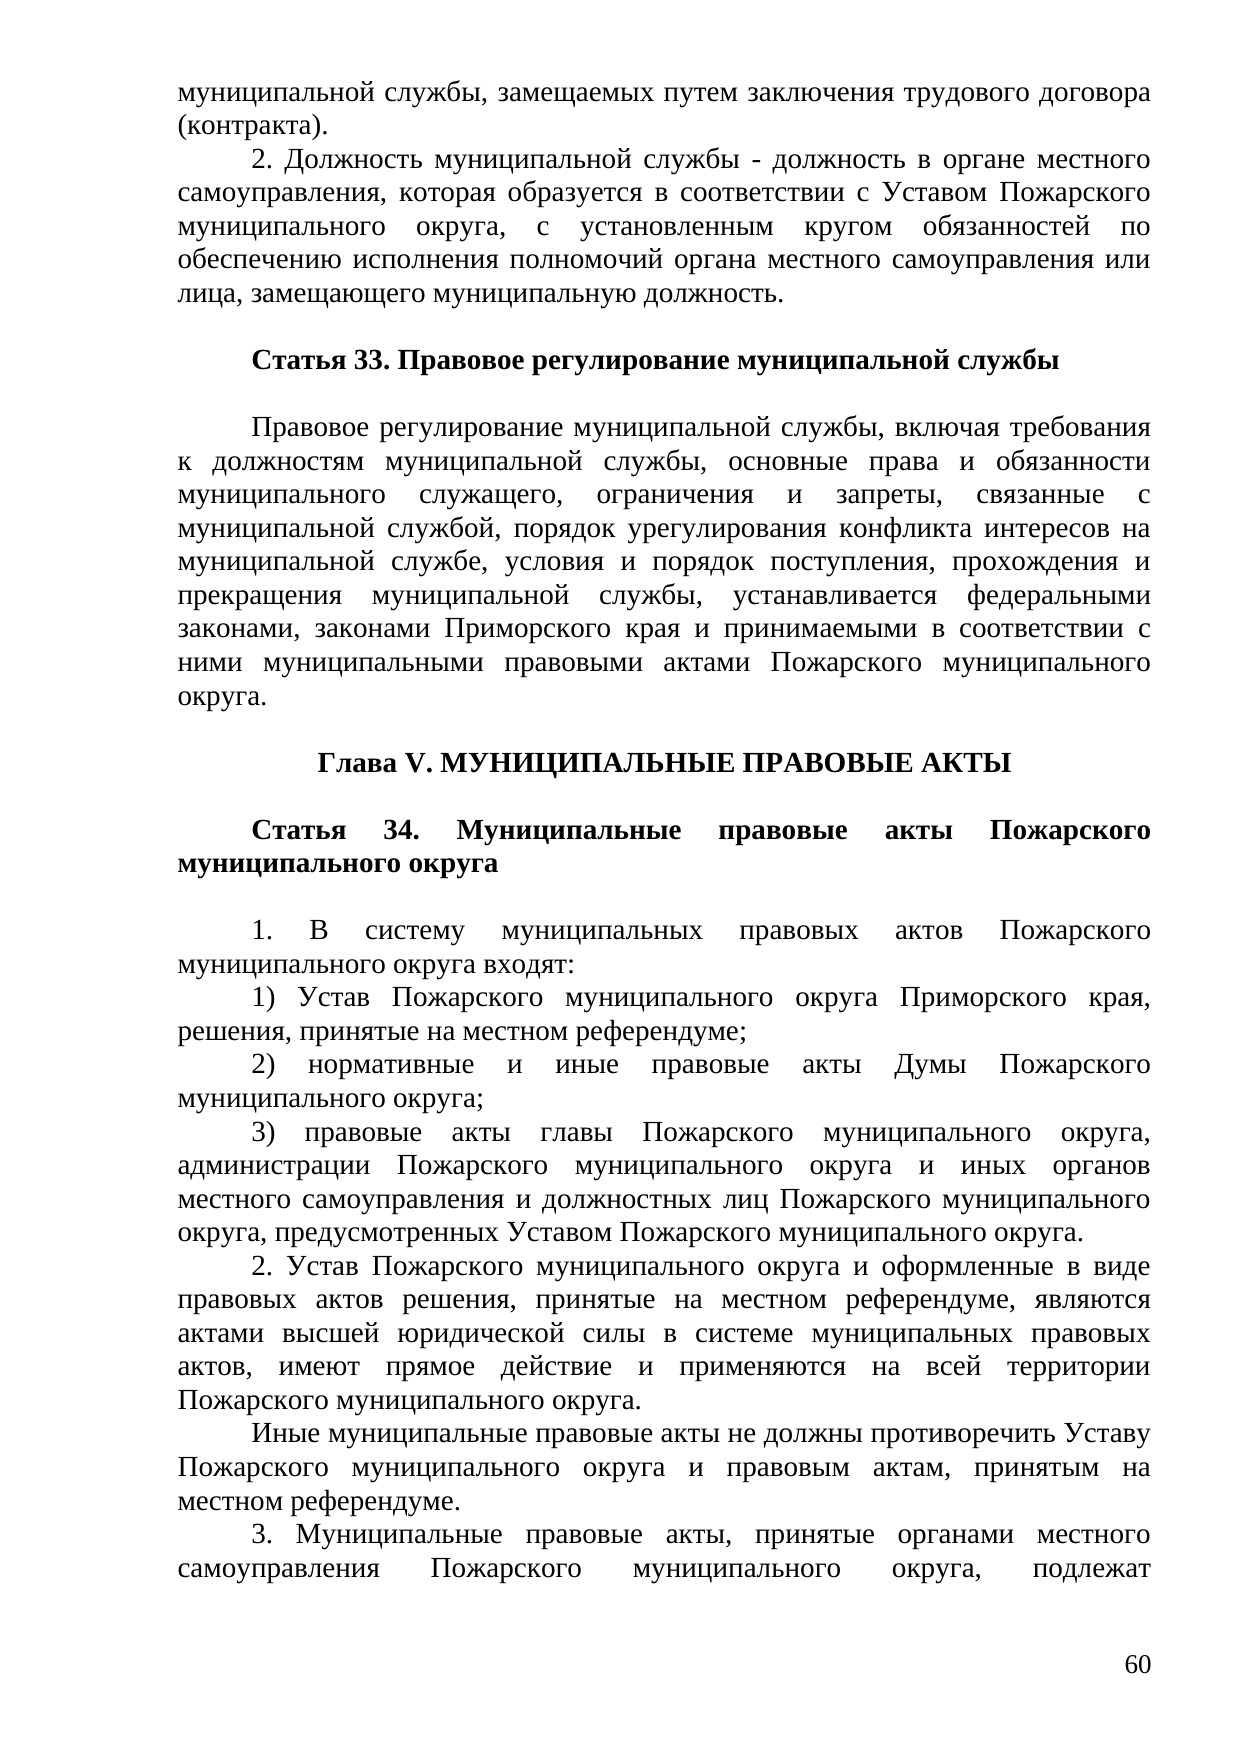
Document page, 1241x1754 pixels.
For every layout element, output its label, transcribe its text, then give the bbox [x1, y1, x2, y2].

text 1. В систему муниципальных правовых актов Пожарского муниципального округа входят: [177, 912, 1152, 979]
text 2) нормативные и иные правовые акты Думы Пожарского муниципального округа; [177, 1047, 1152, 1114]
text Иные муниципальные правовые акты не должны противоречить Уставу Пожарского муниципального округа и правовым актам, принятым на местном референдуме. [177, 1416, 1152, 1516]
text Статья 33. Правовое регулирование муниципальной службы [177, 342, 1152, 376]
text 2. Устав Пожарского муниципального округа и оформленные в виде правовых актов решения, принятые на местном референдуме, являются актами высшей юридической силы в системе муниципальных правовых актов, имеют прямое действие и применяются на всей территории Пожарского муниципального округа. [177, 1248, 1152, 1416]
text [177, 74, 1152, 141]
text Глава V. МУНИЦИПАЛЬНЫЕ ПРАВОВЫЕ АКТЫ [177, 745, 1152, 778]
text Правовое регулирование муниципальной службы, включая требования к должностям муниципальной службы, основные права и обязанности муниципального служащего, ограничения и запреты, связанные с муниципальной службой, порядок урегулирования конфликта интересов на муниципальной службе, условия и порядок поступления, прохождения и прекращения муниципальной службы, устанавливается федеральными законами, законами Приморского края и принимаемыми в соответствии с ними муниципальными правовыми актами Пожарского муниципального округа. [177, 409, 1152, 711]
text 1) Устав Пожарского муниципального округа Приморского края, решения, принятые на местном референдуме; [177, 979, 1152, 1047]
text 3) правовые акты главы Пожарского муниципального округа, администрации Пожарского муниципального округа и иных органов местного самоуправления и должностных лиц Пожарского муниципального округа, предусмотренных Уставом Пожарского муниципального округа. [177, 1114, 1152, 1248]
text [177, 1516, 1152, 1583]
text Статья 34. Муниципальные правовые акты Пожарского муниципального округа [177, 812, 1152, 879]
text 2. Должность муниципальной службы - должность в органе местного самоуправления, которая образуется в соответствии с Уставом Пожарского муниципального округа, с установленным кругом обязанностей по обеспечению исполнения полномочий органа местного самоуправления или лица, замещающего муниципальную должность. [177, 141, 1152, 309]
